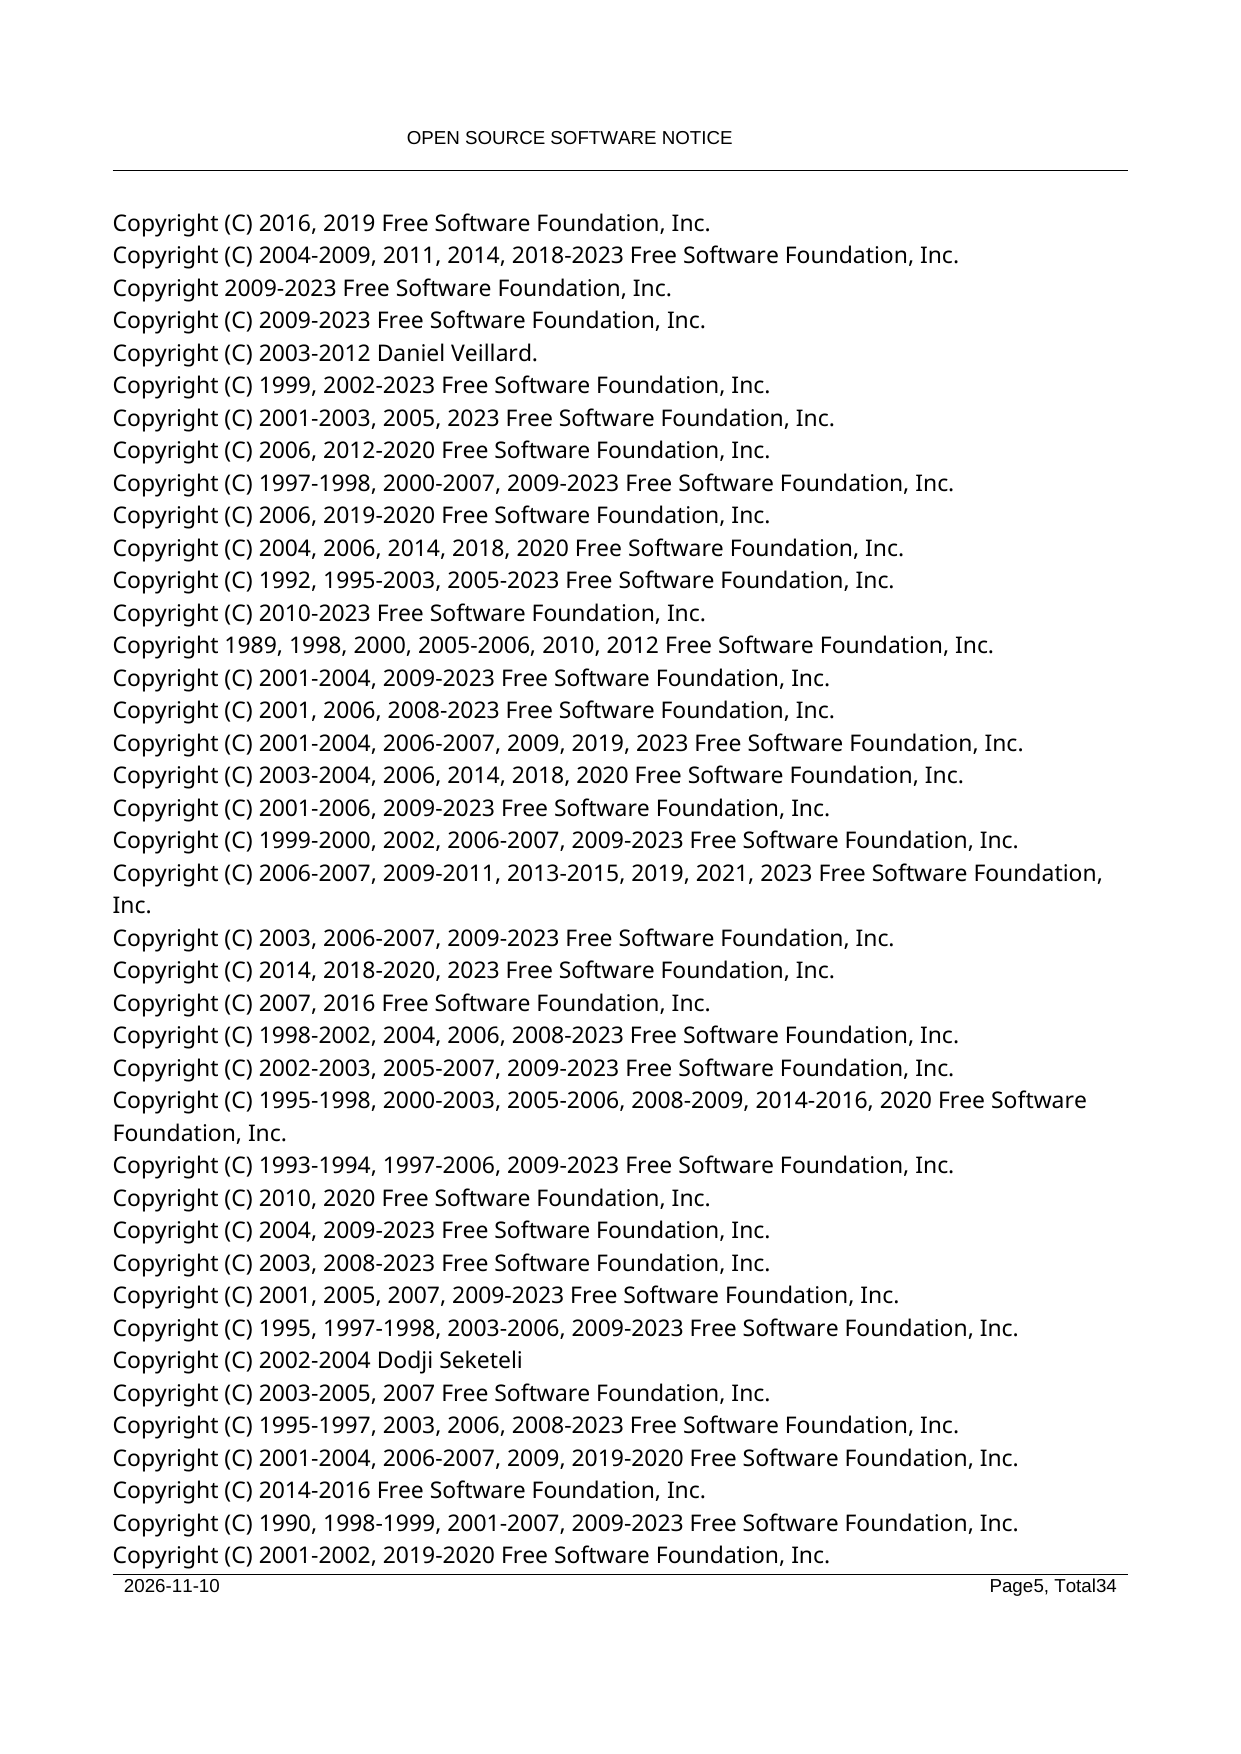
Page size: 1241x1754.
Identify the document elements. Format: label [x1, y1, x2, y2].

text [112, 206, 1128, 1571]
